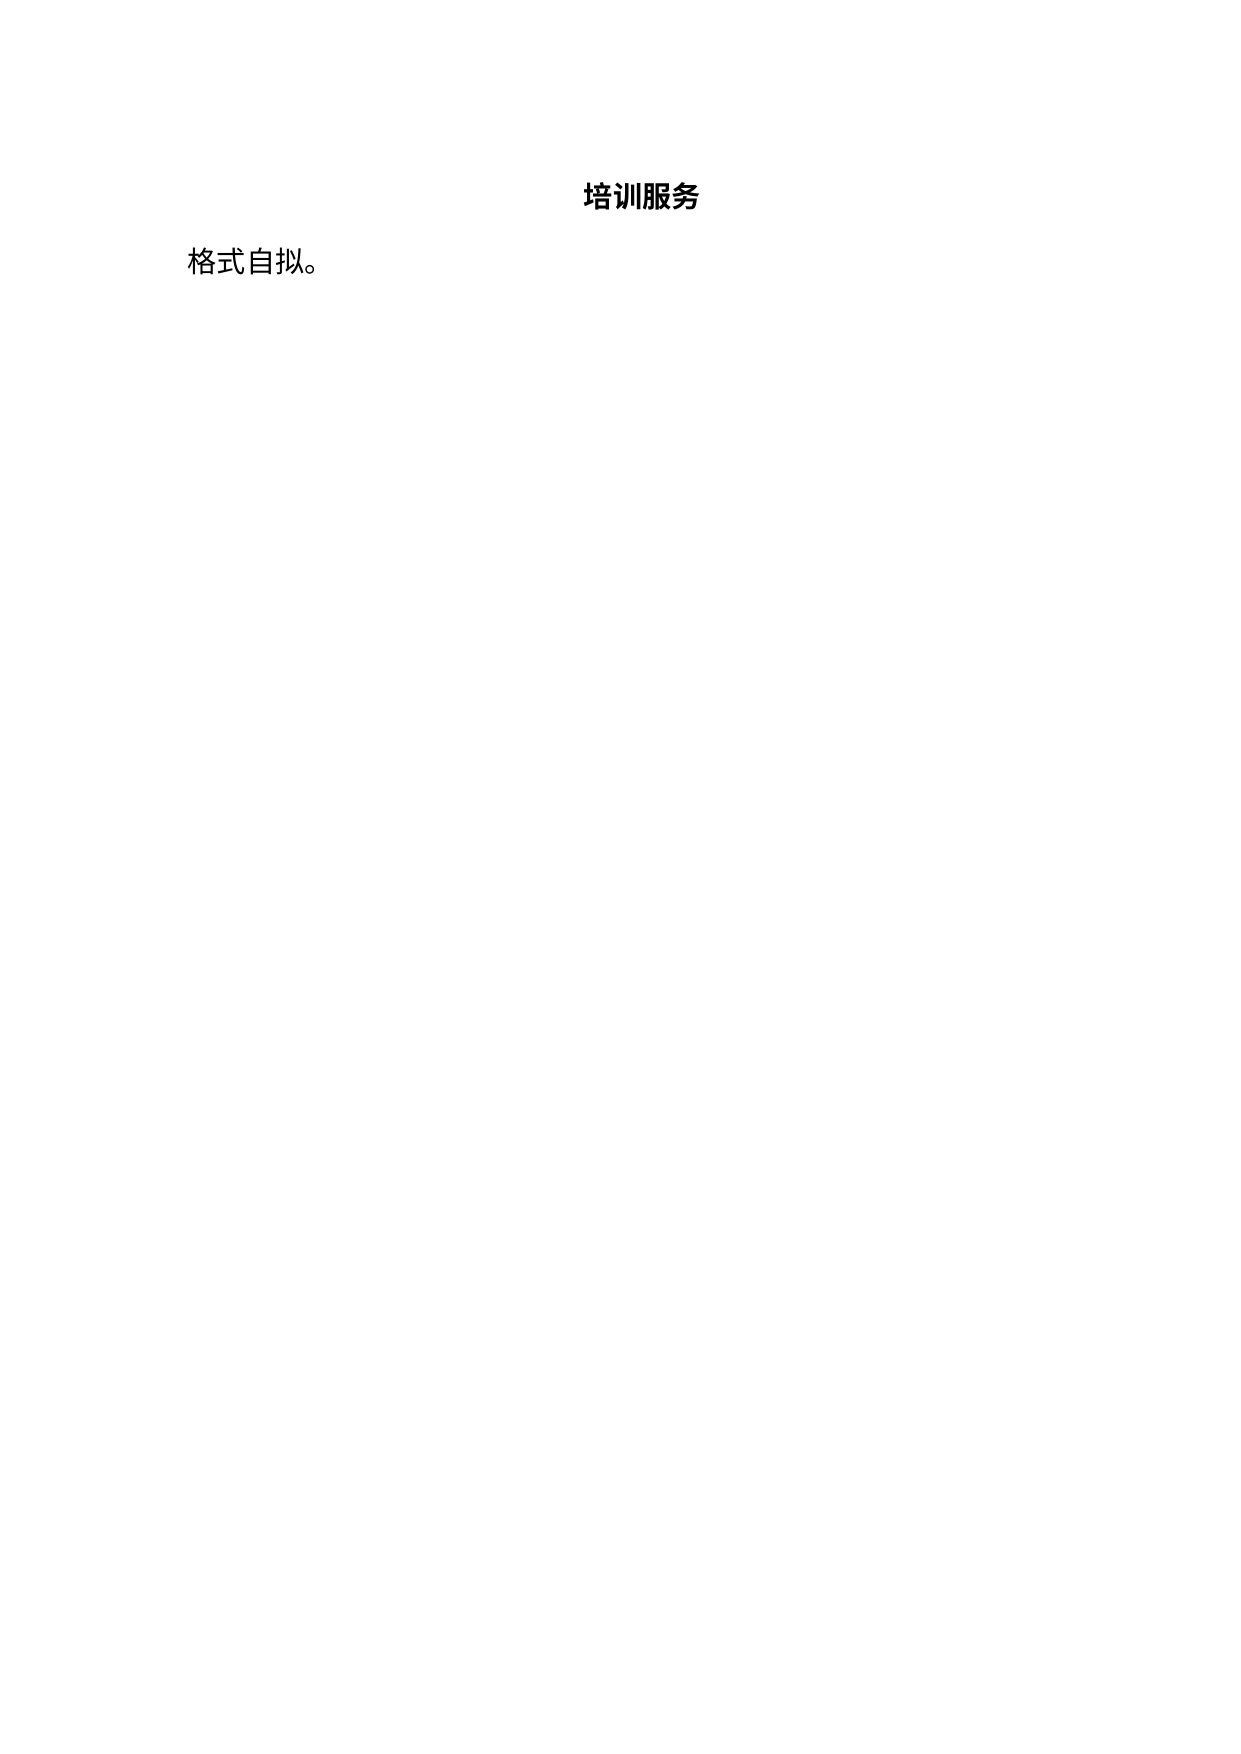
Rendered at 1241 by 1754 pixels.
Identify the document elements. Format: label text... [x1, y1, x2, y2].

text 培训服务 [187, 162, 1053, 227]
text 格式自拟。 [187, 227, 1053, 292]
